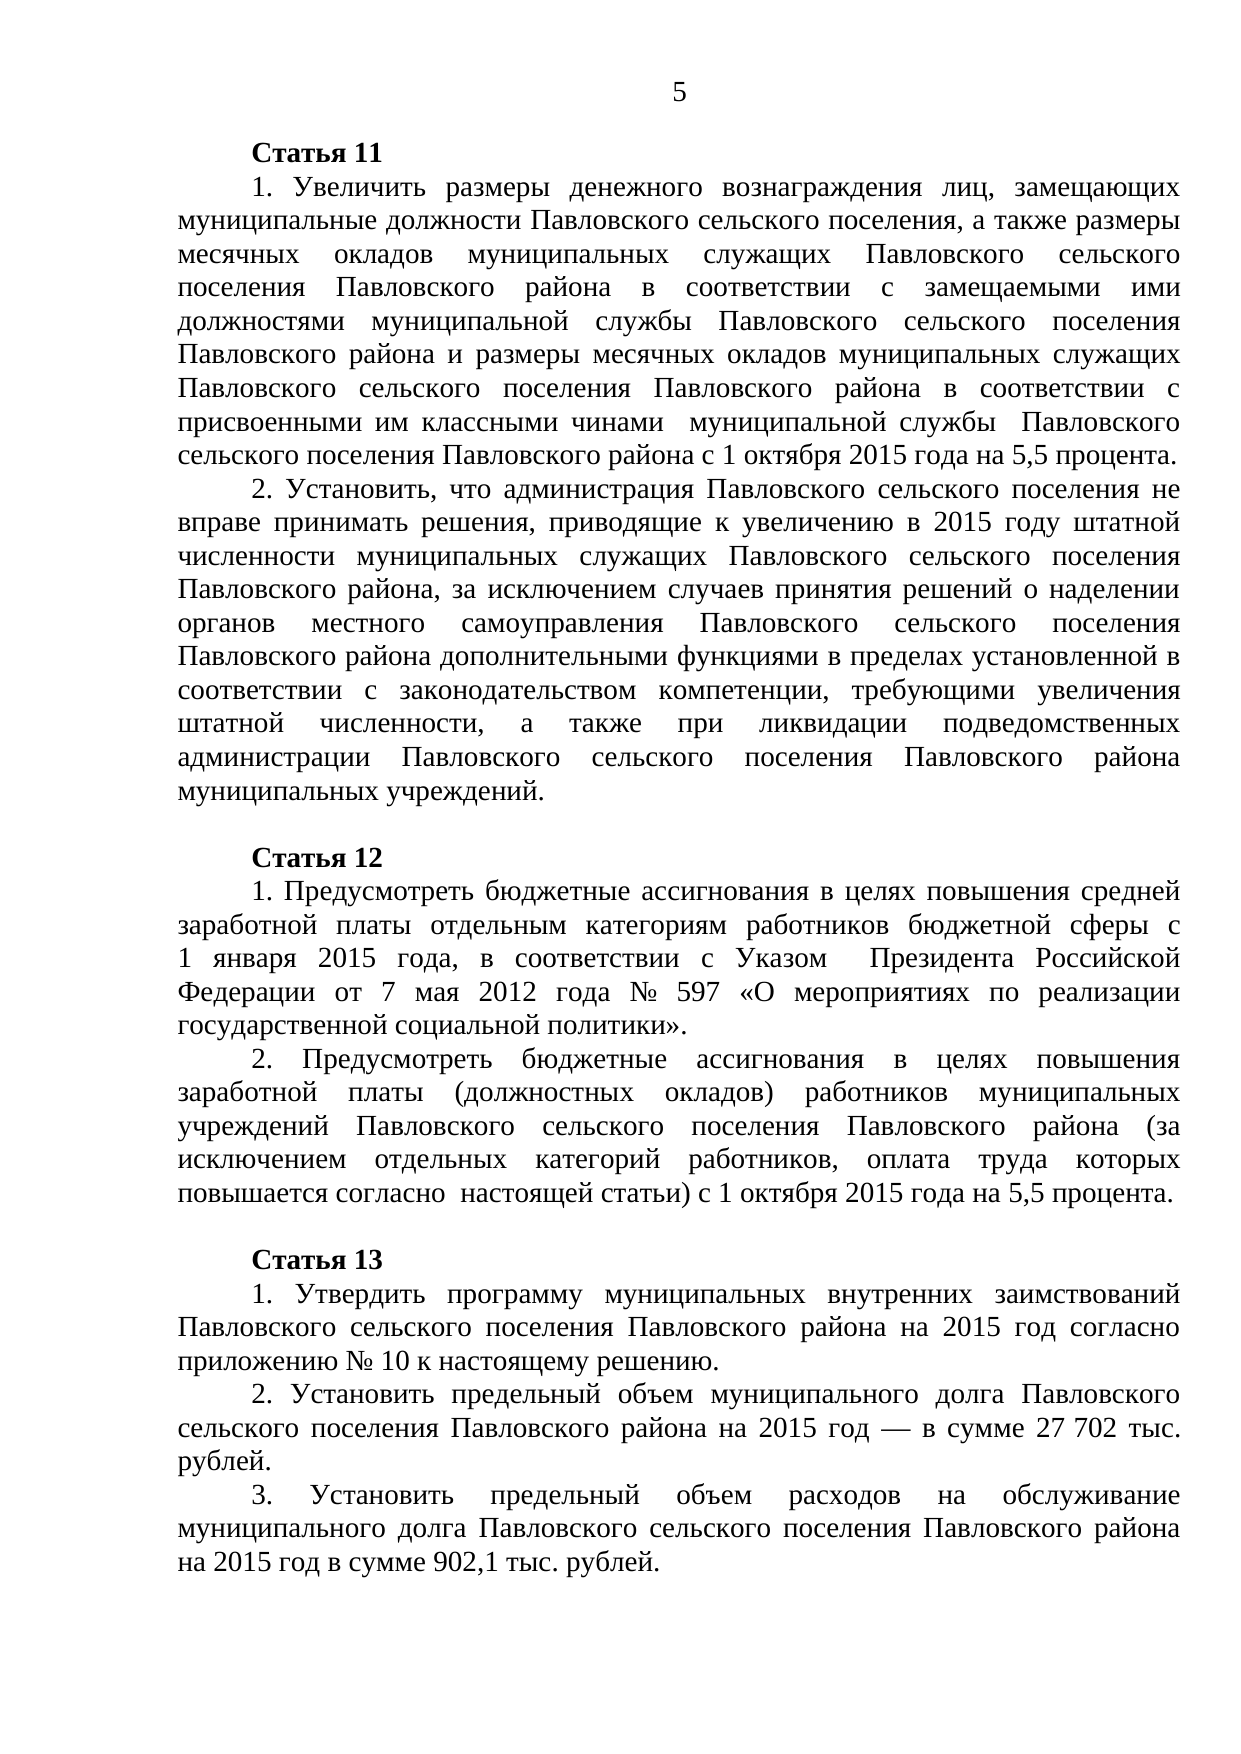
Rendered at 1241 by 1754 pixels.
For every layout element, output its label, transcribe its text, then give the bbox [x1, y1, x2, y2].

text Статья 13 [177, 1242, 1181, 1276]
text 2. Установить, что администрация Павловского сельского поселения не вправе принимать решения, приводящие к увеличению в 2015 году штатной численности муниципальных служащих Павловского сельского поселения Павловского района, за исключением случаев принятия решений о наделении органов местного самоуправления Павловского сельского поселения Павловского района дополнительными функциями в пределах установленной в соответствии с законодательством компетенции, требующими увеличения штатной численности, а также при ликвидации подведомственных администрации Павловского сельского поселения Павловского района муниципальных учреждений. [177, 471, 1181, 806]
text 1. Увеличить размеры денежного вознаграждения лиц, замещающих муниципальные должности Павловского сельского поселения, а также размеры месячных окладов муниципальных служащих Павловского сельского поселения Павловского района в соответствии с замещаемыми ими должностями муниципальной службы Павловского сельского поселения Павловского района и размеры месячных окладов муниципальных служащих Павловского сельского поселения Павловского района в соответствии с присвоенными им классными чинами муниципальной службы Павловского сельского поселения Павловского района с 1 октября 2015 года на 5,5 процента. [177, 169, 1181, 471]
text Статья 12 [177, 840, 1181, 873]
text Статья 11 [177, 135, 1181, 169]
text 2. Установить предельный объем муниципального долга Павловского сельского поселения Павловского района на 2015 год — в сумме 27 702 тыс. рублей. [177, 1376, 1181, 1477]
text 2. Предусмотреть бюджетные ассигнования в целях повышения заработной платы (должностных окладов) работников муниципальных учреждений Павловского сельского поселения Павловского района (за исключением отдельных категорий работников, оплата труда которых повышается согласно настоящей статьи) с 1 октября 2015 года на 5,5 процента. [177, 1041, 1181, 1209]
text 1. Утвердить программу муниципальных внутренних заимствований Павловского сельского поселения Павловского района на 2015 год согласно приложению № 10 к настоящему решению. [177, 1276, 1181, 1376]
text 1. Предусмотреть бюджетные ассигнования в целях повышения средней заработной платы отдельным категориям работников бюджетной сферы с 1 января 2015 года, в соответствии с Указом Президента Российской Федерации от 7 мая 2012 года № 597 «О мероприятиях по реализации государственной социальной политики». [177, 873, 1181, 1041]
text 3. Установить предельный объем расходов на обслуживание муниципального долга Павловского сельского поселения Павловского района на 2015 год в сумме 902,1 тыс. рублей. [177, 1477, 1181, 1578]
